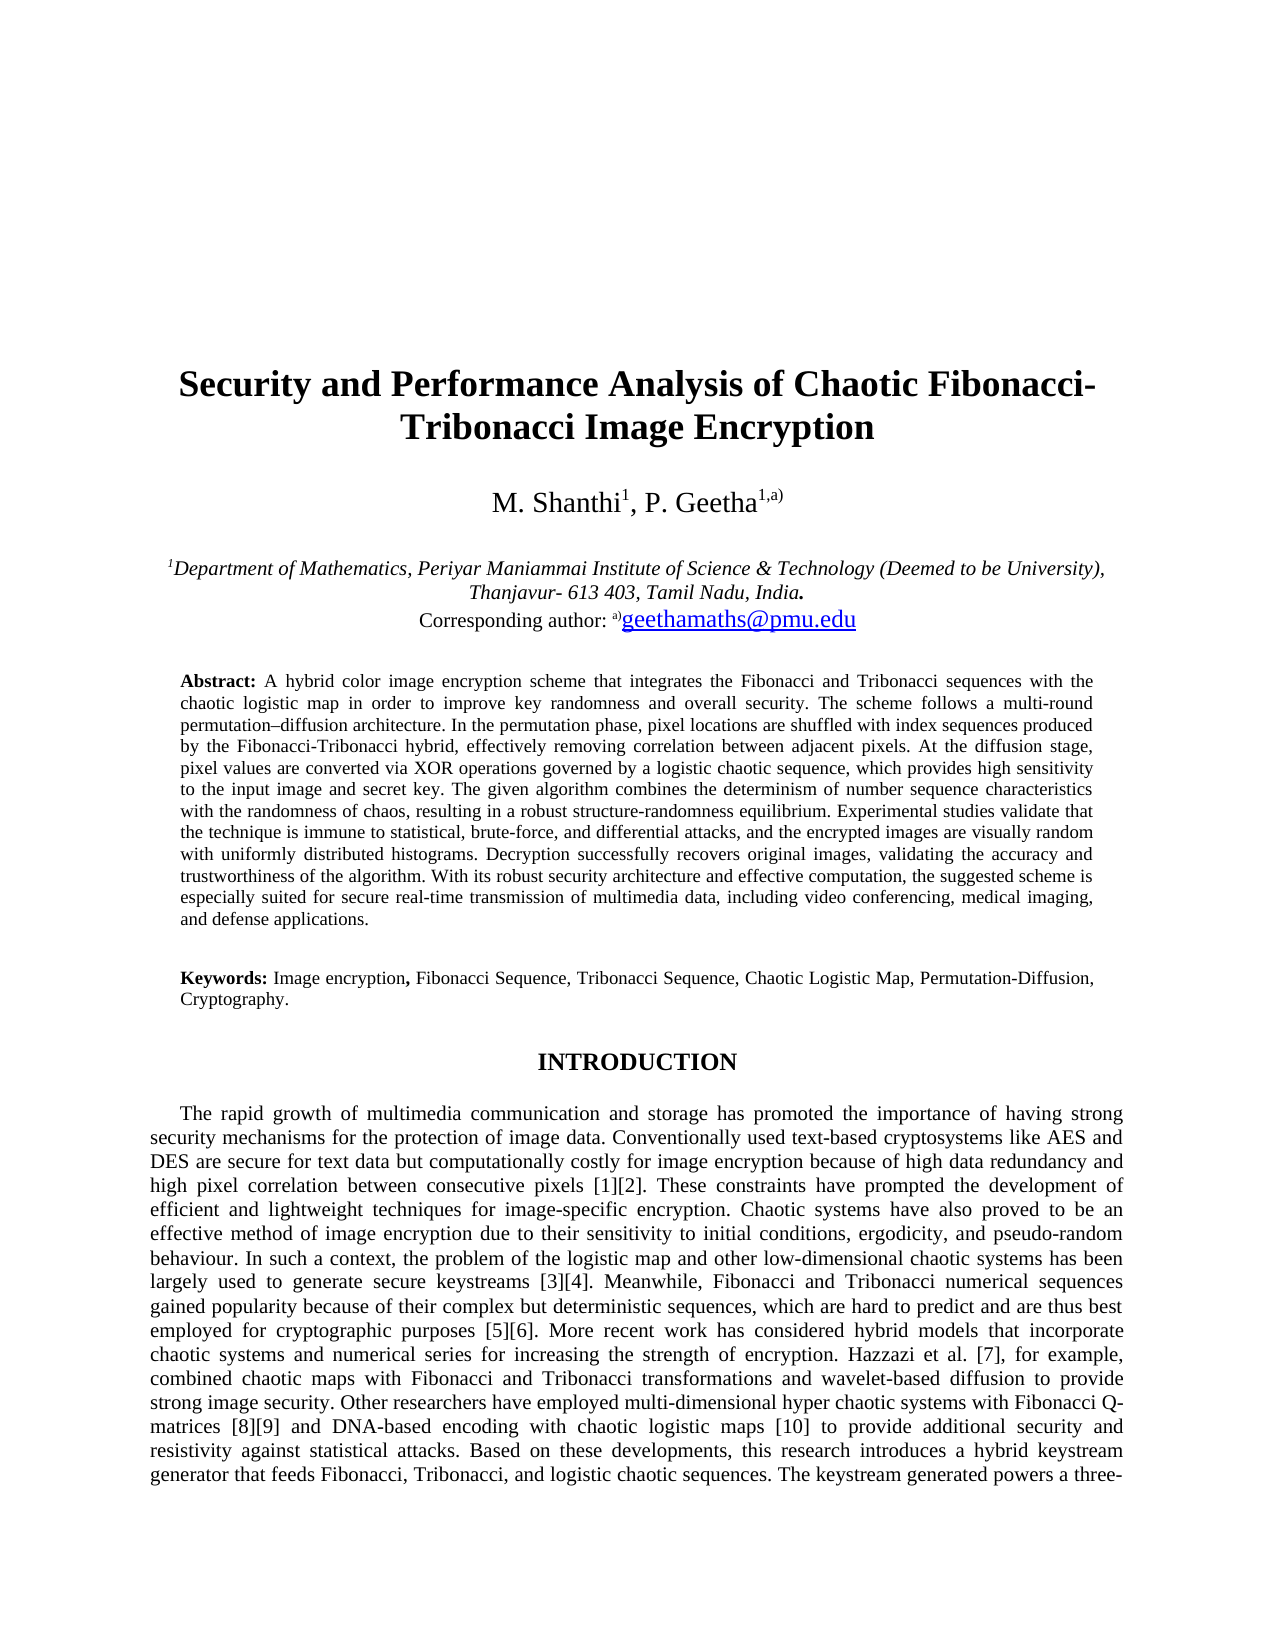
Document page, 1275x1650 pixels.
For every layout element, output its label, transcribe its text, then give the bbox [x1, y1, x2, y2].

text Keywords: Image encryption, Fibonacci Sequence, Tribonacci Sequence, Chaotic Logistic Map, Permutation-Diffusion, Cryptography. [180, 967, 1095, 1010]
text Corresponding author: a)geethamaths@pmu.edu [150, 604, 1125, 633]
title Security and Performance Analysis of Chaotic Fibonacci-Tribonacci Image Encryption [150, 361, 1125, 447]
text Abstract: A hybrid color image encryption scheme that integrates the Fibonacci and Tribonacci sequences with the chaotic logistic map in order to improve key randomness and overall security. The scheme follows a multi-round permutation–diffusion architecture. In the permutation phase, pixel locations are shuffled with index sequences produced by the Fibonacci-Tribonacci hybrid, effectively removing correlation between adjacent pixels. At the diffusion stage, pixel values are converted via XOR operations governed by a logistic chaotic sequence, which provides high sensitivity to the input image and secret key. The given algorithm combines the determinism of number sequence characteristics with the randomness of chaos, resulting in a robust structure-randomness equilibrium. Experimental studies validate that the technique is immune to statistical, brute-force, and differential attacks, and the encrypted images are visually random with uniformly distributed histograms. Decryption successfully recovers original images, validating the accuracy and trustworthiness of the algorithm. With its robust security architecture and effective computation, the suggested scheme is especially suited for secure real-time transmission of multimedia data, including video conferencing, medical imaging, and defense applications. [180, 670, 1095, 929]
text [150, 1101, 1125, 1486]
text 1Department of Mathematics, Periyar Maniammai Institute of Science & Technology (Deemed to be University), Thanjavur- 613 403, Tamil Nadu, India. [150, 556, 1125, 604]
text M. Shanthi1, P. Geetha1,a) [150, 485, 1125, 518]
subtitle Introduction [150, 1047, 1125, 1076]
